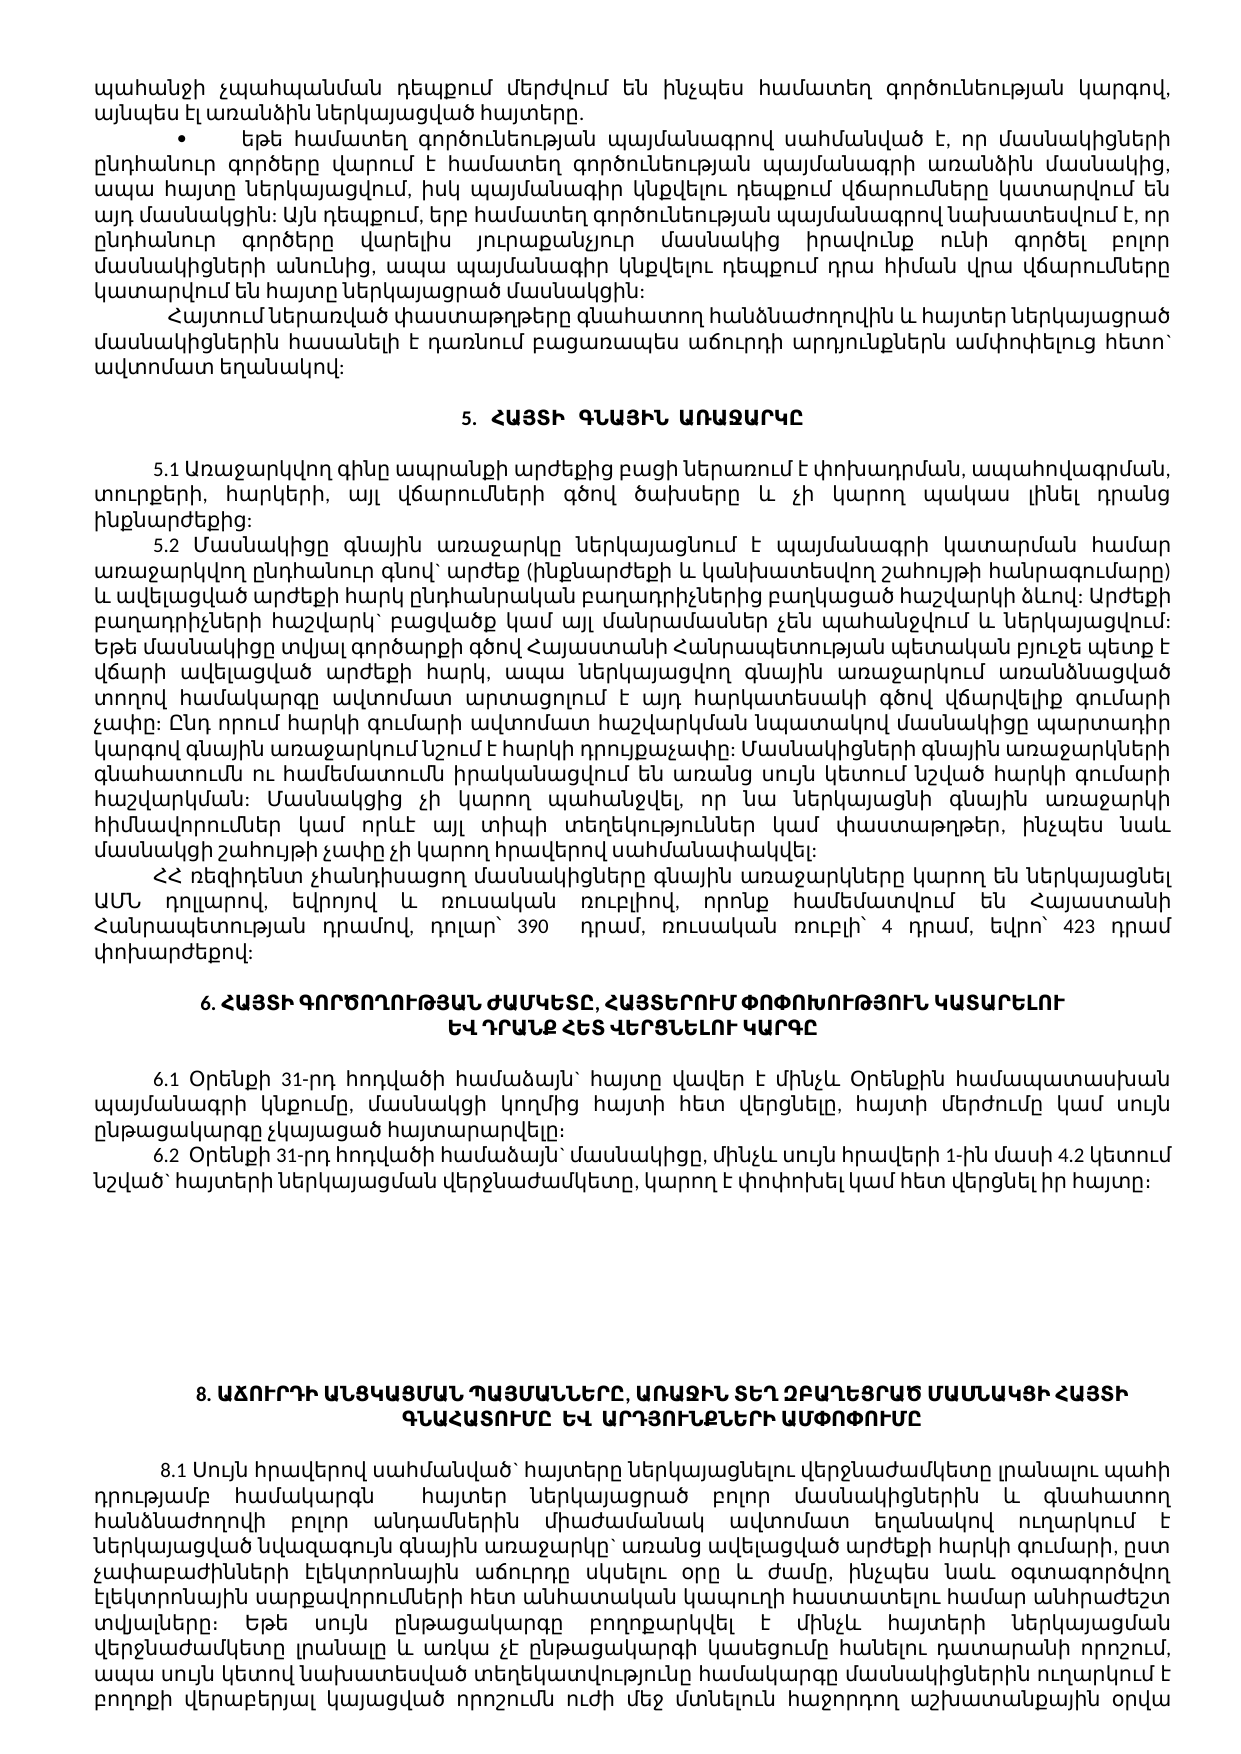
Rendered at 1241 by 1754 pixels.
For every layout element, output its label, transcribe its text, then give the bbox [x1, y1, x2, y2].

text 5. ՀԱՅՏԻ ԳՆԱՅԻՆ ԱՌԱՋԱՐԿԸ [94, 405, 1171, 431]
text 8. ԱՃՈՒՐԴԻ ԱՆՑԿԱՑՄԱՆ ՊԱՅՄԱՆՆԵՐԸ, ԱՌԱՋԻՆ ՏԵՂ ԶԲԱՂԵՑՐԱԾ ՄԱՍՆԱԿՑԻ ՀԱՅՏԻ [94, 1381, 1171, 1407]
text ԵՎ ԴՐԱՆՔ ՀԵՏ ՎԵՐՑՆԵԼՈՒ ԿԱՐԳԸ [94, 1015, 1171, 1041]
text Հայտում ներառված փաստաթղթերը գնահատող հանձնաժողովին և հայտեր ներկայացրած մասնակիցներին հասանելի է դառնում բացառապես աճուրդի արդյունքներն ամփոփելուց հետո` ավտոմատ եղանակով: [94, 304, 1171, 380]
text 6. ՀԱՅՏԻ ԳՈՐԾՈՂՈՒԹՅԱՆ ԺԱՄԿԵՏԸ, ՀԱՅՏԵՐՈՒՄ ՓՈՓՈԽՈՒԹՅՈՒՆ ԿԱՏԱՐԵԼՈՒ [94, 990, 1171, 1015]
text 5.2 Մասնակիցը գնային առաջարկը ներկայացնում է պայմանագրի կատարման համար առաջարկվող ընդհանուր գնով` արժեք (ինքնարժեքի և կանխատեսվող շահույթի հանրագումարը) և ավելացված արժեքի հարկ ընդհանրական բաղադրիչներից բաղկացած հաշվարկի ձևով: Արժեքի բաղադրիչների հաշվարկ` բացվածք կամ այլ մանրամասներ չեն պահանջվում և ներկայացվում: Եթե մասնակիցը տվյալ գործարքի գծով Հայաստանի Հանրապետության պետական բյուջե պետք է վճարի ավելացված արժեքի հարկ, ապա ներկայացվող գնային առաջարկում առանձնացված տողով համակարգը ավտոմատ արտացոլում է այդ հարկատեսակի գծով վճարվելիք գումարի չափը: Ընդ որում հարկի գումարի ավտոմատ հաշվարկման նպատակով մասնակիցը պարտադիր կարգով գնային առաջարկում նշում է հարկի դրույքաչափը: Մասնակիցների գնային առաջարկների գնահատումն ու համեմատումն իրականացվում են առանց սույն կետում նշված հարկի գումարի հաշվարկման: Մասնակցից չի կարող պահանջվել, որ նա ներկայացնի գնային առաջարկի հիմնավորումներ կամ որևէ այլ տիպի տեղեկություններ կամ փաստաթղթեր, ինչպես նաև մասնակցի շահույթի չափը չի կարող հրավերով սահմանափակվել: [94, 532, 1171, 863]
text 6.1 Օրենքի 31-րդ հոդվածի համաձայն` հայտը վավեր է մինչև Օրենքին համապատասխան պայմանագրի կնքումը, մասնակցի կողմից հայտի հետ վերցնելը, հայտի մերժումը կամ սույն ընթացակարգը չկայացած հայտարարվելը։ [94, 1066, 1171, 1142]
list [94, 75, 1171, 126]
list եթե համատեղ գործունեության պայմանագրով սահմանված է, որ մասնակիցների ընդհանուր գործերը վարում է համատեղ գործունեության պայմանագրի առանձին մասնակից, ապա հայտը ներկայացվում, իսկ պայմանագիր կնքվելու դեպքում վճարումները կատարվում են այդ մասնակցին: Այն դեպքում, երբ համատեղ գործունեության պայմանագրով նախատեսվում է, որ ընդհանուր գործերը վարելիս յուրաքանչյուր մասնակից իրավունք ունի գործել բոլոր մասնակիցների անունից, ապա պայմանագիր կնքվելու դեպքում դրա հիման վրա վճարումները կատարվում են հայտը ներկայացրած մասնակցին: [94, 126, 1171, 304]
text ՀՀ ռեզիդենտ չհանդիսացող մասնակիցները գնային առաջարկները կարող են ներկայացնել ԱՄՆ դոլլարով, եվրոյով և ռուսական ռուբլիով, որոնք համեմատվում են Հայաստանի Հանրապետության դրամով, դոլար՝ 390 դրամ, ռուսական ռուբլի՝ 4 դրամ, եվրո՝ 423 դրամ փոխարժեքով: [94, 863, 1171, 964]
text 5.1 Առաջարկվող գինը ապրանքի արժեքից բացի ներառում է փոխադրման, ապահովագրման, տուրքերի, հարկերի, այլ վճարումների գծով ծախսերը և չի կարող պակաս լինել դրանց ինքնարժեքից: [94, 456, 1171, 532]
text ԳՆԱՀԱՏՈՒՄԸ ԵՎ ԱՐԴՅՈՒՆՔՆԵՐԻ ԱՄՓՈՓՈՒՄԸ [94, 1407, 1171, 1432]
text 6.2 Օրենքի 31-րդ հոդվածի համաձայն` մասնակիցը, մինչև սույն հրավերի 1-ին մասի 4.2 կետում նշված` հայտերի ներկայացման վերջնաժամկետը, կարող է փոփոխել կամ հետ վերցնել իր հայտը։ [94, 1142, 1171, 1193]
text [94, 1457, 1171, 1712]
